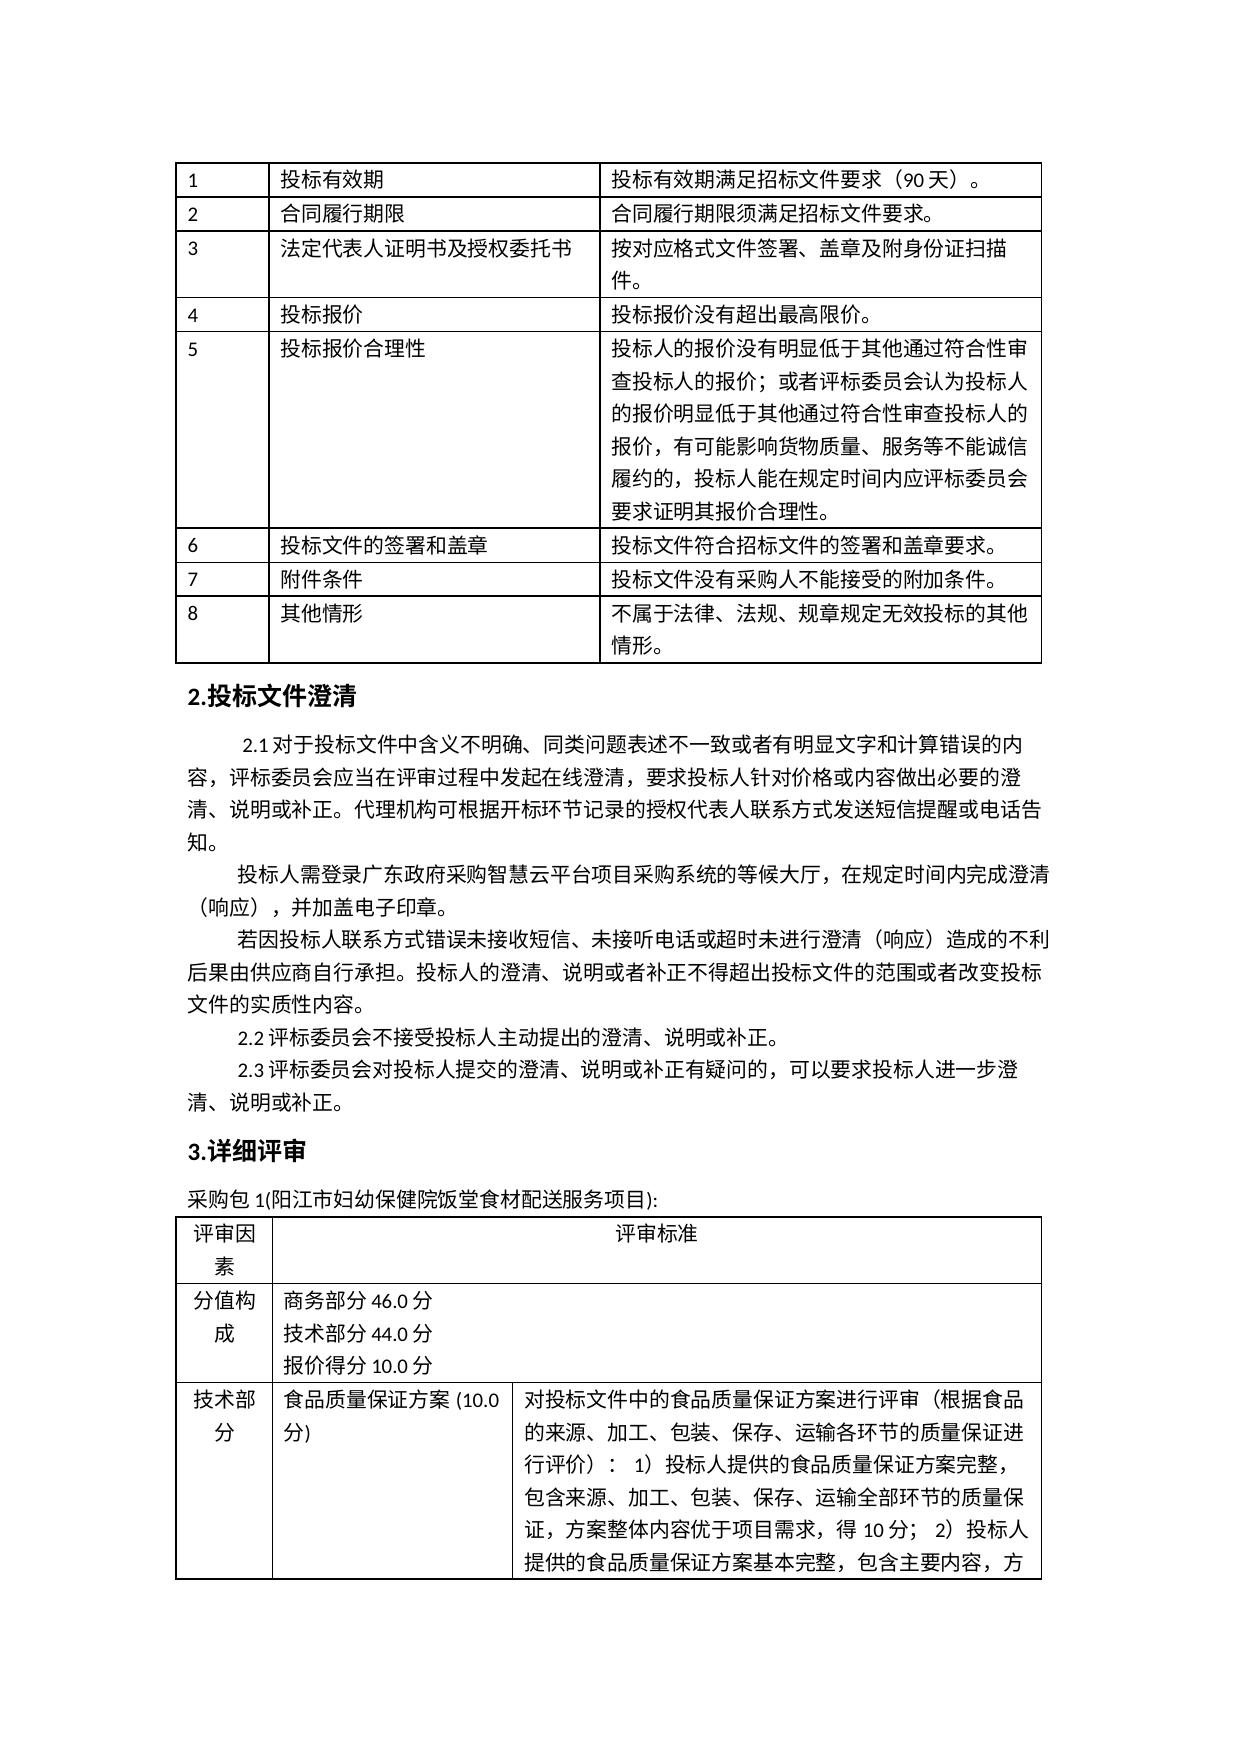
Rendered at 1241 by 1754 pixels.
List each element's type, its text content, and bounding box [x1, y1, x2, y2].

text 2.3评标委员会对投标人提交的澄清、说明或补正有疑问的，可以要求投标人进一步澄清、说明或补正。 [187, 1053, 1053, 1118]
table_cell 附件条件 [270, 563, 599, 595]
table_cell 法定代表人证明书及授权委托书 [270, 232, 599, 297]
table_header 评审标准 [273, 1218, 1041, 1283]
table_cell 投标文件符合招标文件的签署和盖章要求。 [601, 529, 1041, 561]
table_cell 投标文件的签署和盖章 [270, 529, 599, 561]
text 2.1对于投标文件中含义不明确、同类问题表述不一致或者有明显文字和计算错误的内容，评标委员会应当在评审过程中发起在线澄清，要求投标人针对价格或内容做出必要的澄清、说明或补正。代理机构可根据开标环节记录的授权代表人联系方式发送短信提醒或电话告知。 [187, 728, 1053, 858]
table_header 评审因素 [177, 1218, 272, 1283]
table_cell 分值构成 [177, 1284, 272, 1382]
text 3.详细评审 [187, 1118, 1053, 1183]
table_cell 1 [177, 164, 268, 196]
table_cell 4 [177, 298, 268, 331]
table_cell 2 [177, 198, 268, 230]
table_cell 食品质量保证方案 (10.0分) [273, 1383, 512, 1578]
text 2.2评标委员会不接受投标人主动提出的澄清、说明或补正。 [187, 1021, 1053, 1053]
table_cell 合同履行期限须满足招标文件要求。 [601, 198, 1041, 230]
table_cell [513, 1383, 1041, 1578]
text 2.投标文件澄清 [187, 663, 1053, 728]
text 若因投标人联系方式错误未接收短信、未接听电话或超时未进行澄清（响应）造成的不利后果由供应商自行承担。投标人的澄清、说明或者补正不得超出投标文件的范围或者改变投标文件的实质性内容。 [187, 923, 1053, 1021]
table_cell 投标报价合理性 [270, 332, 599, 527]
table_cell 投标报价没有超出最高限价。 [601, 298, 1041, 331]
table_cell 3 [177, 232, 268, 297]
text 投标人需登录广东政府采购智慧云平台项目采购系统的等候大厅，在规定时间内完成澄清（响应），并加盖电子印章。 [187, 858, 1053, 923]
table_cell 商务部分46.0分 技术部分44.0分 报价得分10.0分 [273, 1284, 1041, 1382]
table_cell 合同履行期限 [270, 198, 599, 230]
table_cell 按对应格式文件签署、盖章及附身份证扫描件。 [601, 232, 1041, 297]
table_cell 技术部分 [177, 1383, 272, 1578]
table_cell 投标人的报价没有明显低于其他通过符合性审查投标人的报价；或者评标委员会认为投标人的报价明显低于其他通过符合性审查投标人的报价，有可能影响货物质量、服务等不能诚信履约的，投标人能在规定时间内应评标委员会要求证明其报价合理性。 [601, 332, 1041, 527]
table_cell 其他情形 [270, 597, 599, 662]
table_cell 5 [177, 332, 268, 527]
table_cell 投标报价 [270, 298, 599, 331]
table_cell 8 [177, 597, 268, 662]
table_cell 不属于法律、法规、规章规定无效投标的其他情形。 [601, 597, 1041, 662]
text 采购包1(阳江市妇幼保健院饭堂食材配送服务项目): [187, 1183, 1053, 1216]
table_cell 6 [177, 529, 268, 561]
table_cell 投标文件没有采购人不能接受的附加条件。 [601, 563, 1041, 595]
table_cell 投标有效期满足招标文件要求（90天）。 [601, 164, 1041, 196]
table_cell 7 [177, 563, 268, 595]
table_cell 投标有效期 [270, 164, 599, 196]
